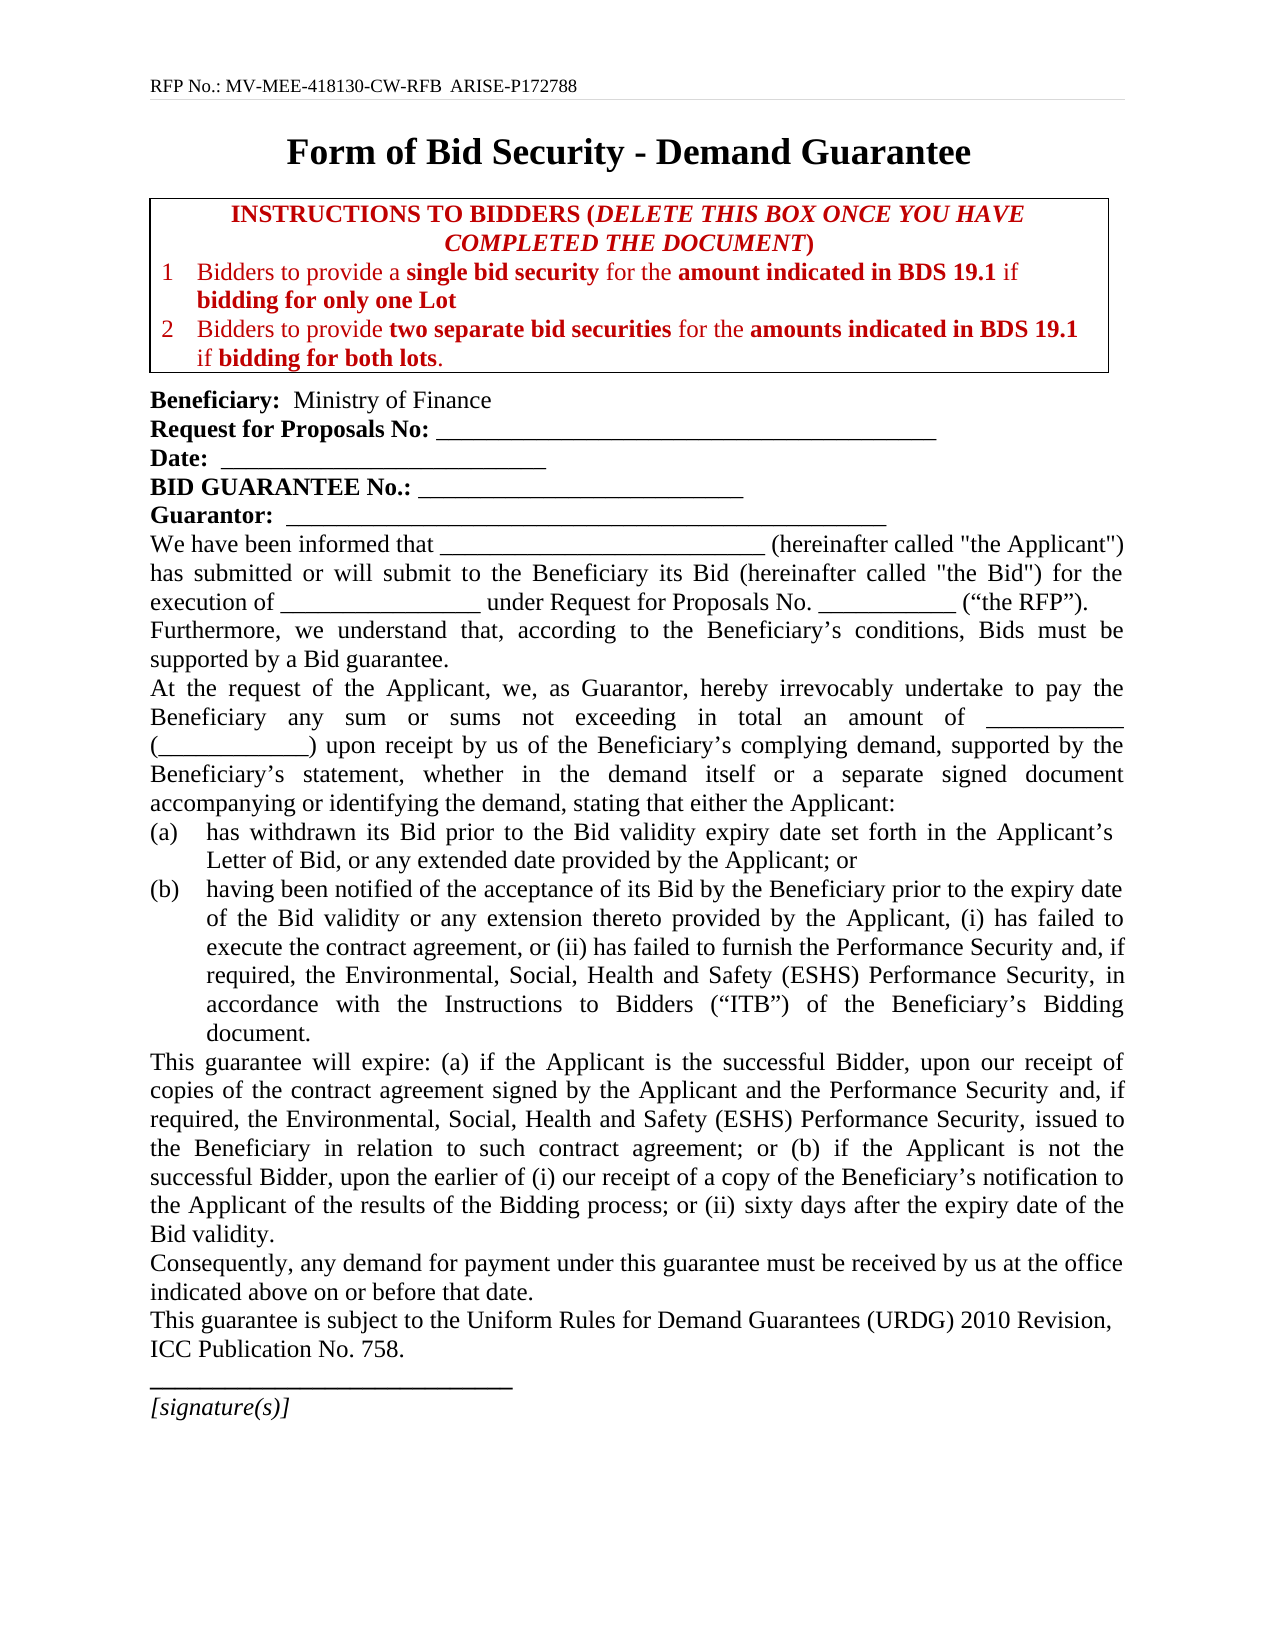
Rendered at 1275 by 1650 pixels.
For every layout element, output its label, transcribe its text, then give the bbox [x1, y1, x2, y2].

text We have been informed that __________________________ (hereinafter called "the Applicant") has submitted or will submit to the Beneficiary its Bid (hereinafter called "the Bid") for the execution of ________________ under Request for Proposals No. ___________ (“the RFP”). [150, 529, 1125, 615]
text At the request of the Applicant, we, as Guarantor, hereby irrevocably undertake to pay the Beneficiary any sum or sums not exceeding in total an amount of ___________ (____________) upon receipt by us of the Beneficiary’s complying demand, supported by the Beneficiary’s statement, whether in the demand itself or a separate signed document accompanying or identifying the demand, stating that either the Applicant: [150, 673, 1125, 817]
text _____________________________ [150, 1363, 1125, 1392]
text (a) has withdrawn its Bid prior to the Bid validity expiry date set forth in the Applicant’s Letter of Bid, or any extended date provided by the Applicant; or [150, 817, 1116, 874]
text This guarantee is subject to the Uniform Rules for Demand Guarantees (URDG) 2010 Revision, ICC Publication No. 758. [150, 1305, 1125, 1363]
table_cell INSTRUCTIONS TO BIDDERS (DELETE THIS BOX ONCE YOU HAVE COMPLETED THE DOCUMENT) Bidders to provide a single bid security for the amount indicated in BDS 19.1 if bidding for only one Lot Bidders to provide two separate bid securities for the amounts indicated in BDS 19.1 if bidding for both lots. [151, 199, 1108, 372]
text Consequently, any demand for payment under this guarantee must be received by us at the office indicated above on or before that date. [150, 1248, 1125, 1305]
text Beneficiary: Ministry of Finance [150, 385, 1125, 414]
table_header Form of Bid Security - Demand Guarantee [150, 105, 1108, 198]
text [signature(s)] [150, 1392, 1125, 1420]
text This guarantee will expire: (a) if the Applicant is the successful Bidder, upon our receipt of copies of the contract agreement signed by the Applicant and the Performance Security and, if required, the Environmental, Social, Health and Safety (ESHS) Performance Security, issued to the Beneficiary in relation to such contract agreement; or (b) if the Applicant is not the successful Bidder, upon the earlier of (i) our receipt of a copy of the Beneficiary’s notification to the Applicant of the results of the Bidding process; or (ii) sixty days after the expiry date of the Bid validity. [150, 1047, 1125, 1248]
text BID GUARANTEE No.: __________________________ [150, 472, 1125, 500]
text Guarantor: ________________________________________________ [150, 500, 1125, 529]
text (b) having been notified of the acceptance of its Bid by the Beneficiary prior to the expiry date of the Bid validity or any extension thereto provided by the Applicant, (i) has failed to execute the contract agreement, or (ii) has failed to furnish the Performance Security and, if required, the Environmental, Social, Health and Safety (ESHS) Performance Security, in accordance with the Instructions to Bidders (“ITB”) of the Beneficiary’s Bidding document. [150, 874, 1125, 1047]
text Request for Proposals No: ________________________________________ [150, 414, 1125, 443]
text Date: __________________________ [150, 443, 1125, 472]
text Furthermore, we understand that, according to the Beneficiary’s conditions, Bids must be supported by a Bid guarantee. [150, 615, 1125, 673]
